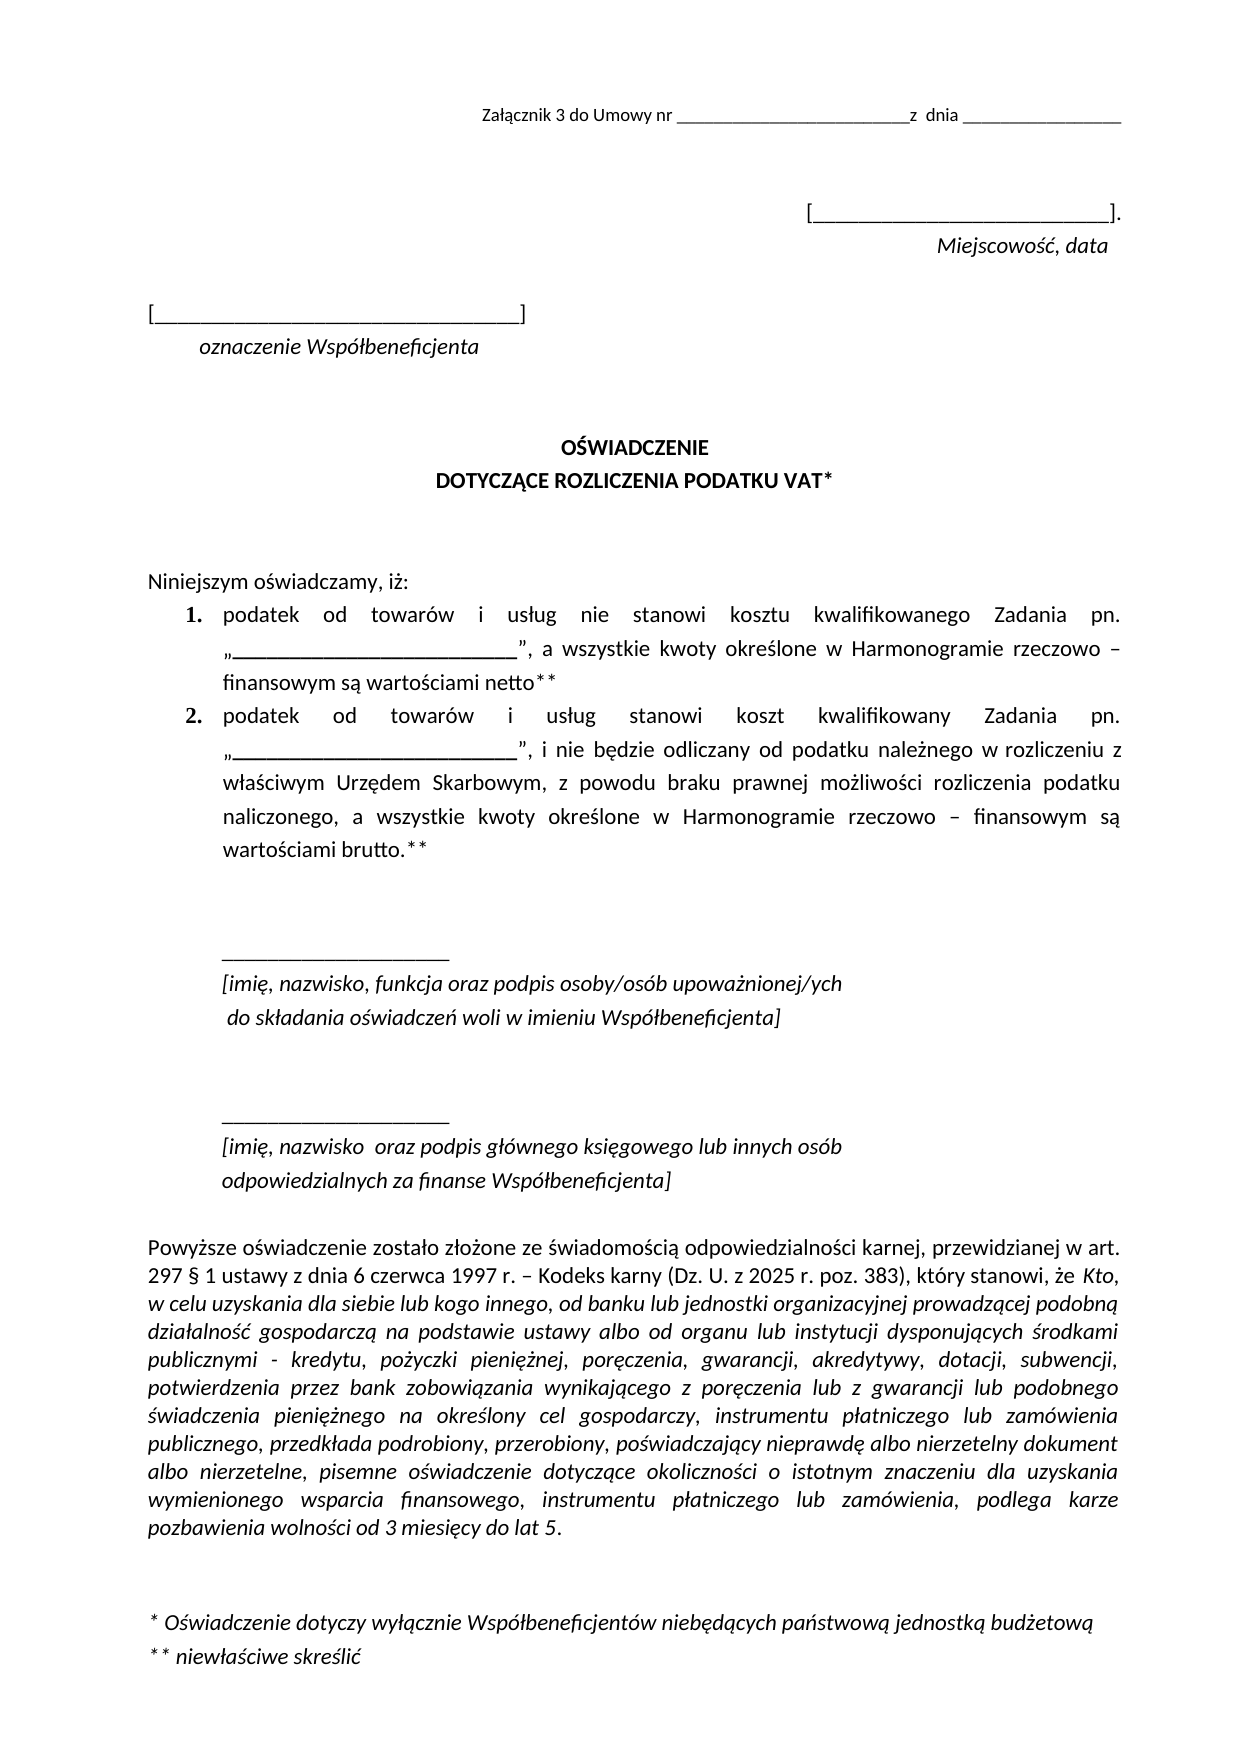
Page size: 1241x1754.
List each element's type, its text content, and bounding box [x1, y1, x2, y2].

text do składania oświadczeń woli w imieniu Współbeneficjenta] [222, 1003, 1122, 1031]
list podatek od towarów i usług stanowi koszt kwalifikowany Zadania pn.„_________________________”, i nie będzie odliczany od podatku należnego w rozliczeniu z właściwym Urzędem Skarbowym, z powodu braku prawnej możliwości rozliczenia podatku naliczonego, a wszystkie kwoty określone w Harmonogramie rzeczowo – finansowym są wartościami brutto.** [185, 701, 1122, 863]
text [imię, nazwisko oraz podpis głównego księgowego lub innych osób [222, 1132, 1122, 1161]
text Niniejszym oświadczamy, iż: [148, 567, 1122, 595]
text Załącznik 3 do Umowy nr _________________________z dnia _________________ [148, 103, 1122, 126]
text [________________________________] [148, 299, 1122, 327]
text DOTYCZĄCE ROZLICZENIA PODATKU VAT* [148, 466, 1122, 494]
text ** niewłaściwe skreślić [148, 1642, 1122, 1670]
text oznaczenie Współbeneficjenta [148, 332, 1122, 360]
text ____________________ [222, 1099, 1122, 1127]
text OŚWIADCZENIE [148, 433, 1122, 461]
text [imię, nazwisko, funkcja oraz podpis osoby/osób upoważnionej/ych [222, 969, 1122, 997]
text ____________________ [222, 936, 1122, 964]
text Powyższe oświadczenie zostało złożone ze świadomością odpowiedzialności karnej, przewidzianej w art. 297 § 1 ustawy z dnia 6 czerwca 1997 r. – Kodeks karny (Dz. U. z 2025 r. poz. 383), który stanowi, że Kto, w celu uzyskania dla siebie lub kogo innego, od banku lub jednostki organizacyjnej prowadzącej podobną działalność gospodarczą na podstawie ustawy albo od organu lub instytucji dysponujących środkami publicznymi - kredytu, pożyczki pieniężnej, poręczenia, gwarancji, akredytywy, dotacji, subwencji, potwierdzenia przez bank zobowiązania wynikającego z poręczenia lub z gwarancji lub podobnego świadczenia pieniężnego na określony cel gospodarczy, instrumentu płatniczego lub zamówienia publicznego, przedkłada podrobiony, przerobiony, poświadczający nieprawdę albo nierzetelny dokument albo nierzetelne, pisemne oświadczenie dotyczące okoliczności o istotnym znaczeniu dla uzyskania wymienionego wsparcia finansowego, instrumentu płatniczego lub zamówienia, podlega karze pozbawienia wolności od 3 miesięcy do lat 5. [148, 1233, 1122, 1541]
text odpowiedzialnych za finanse Współbeneficjenta] [222, 1166, 1122, 1194]
text * Oświadczenie dotyczy wyłącznie Współbeneficjentów niebędących państwową jednostką budżetową [148, 1608, 1122, 1636]
text [__________________________]. [148, 198, 1122, 226]
subtitle Miejscowość, data [811, 232, 1122, 259]
list podatek od towarów i usług nie stanowi kosztu kwalifikowanego Zadania pn.„_________________________”, a wszystkie kwoty określone w Harmonogramie rzeczowo – finansowym są wartościami netto** [185, 601, 1122, 696]
